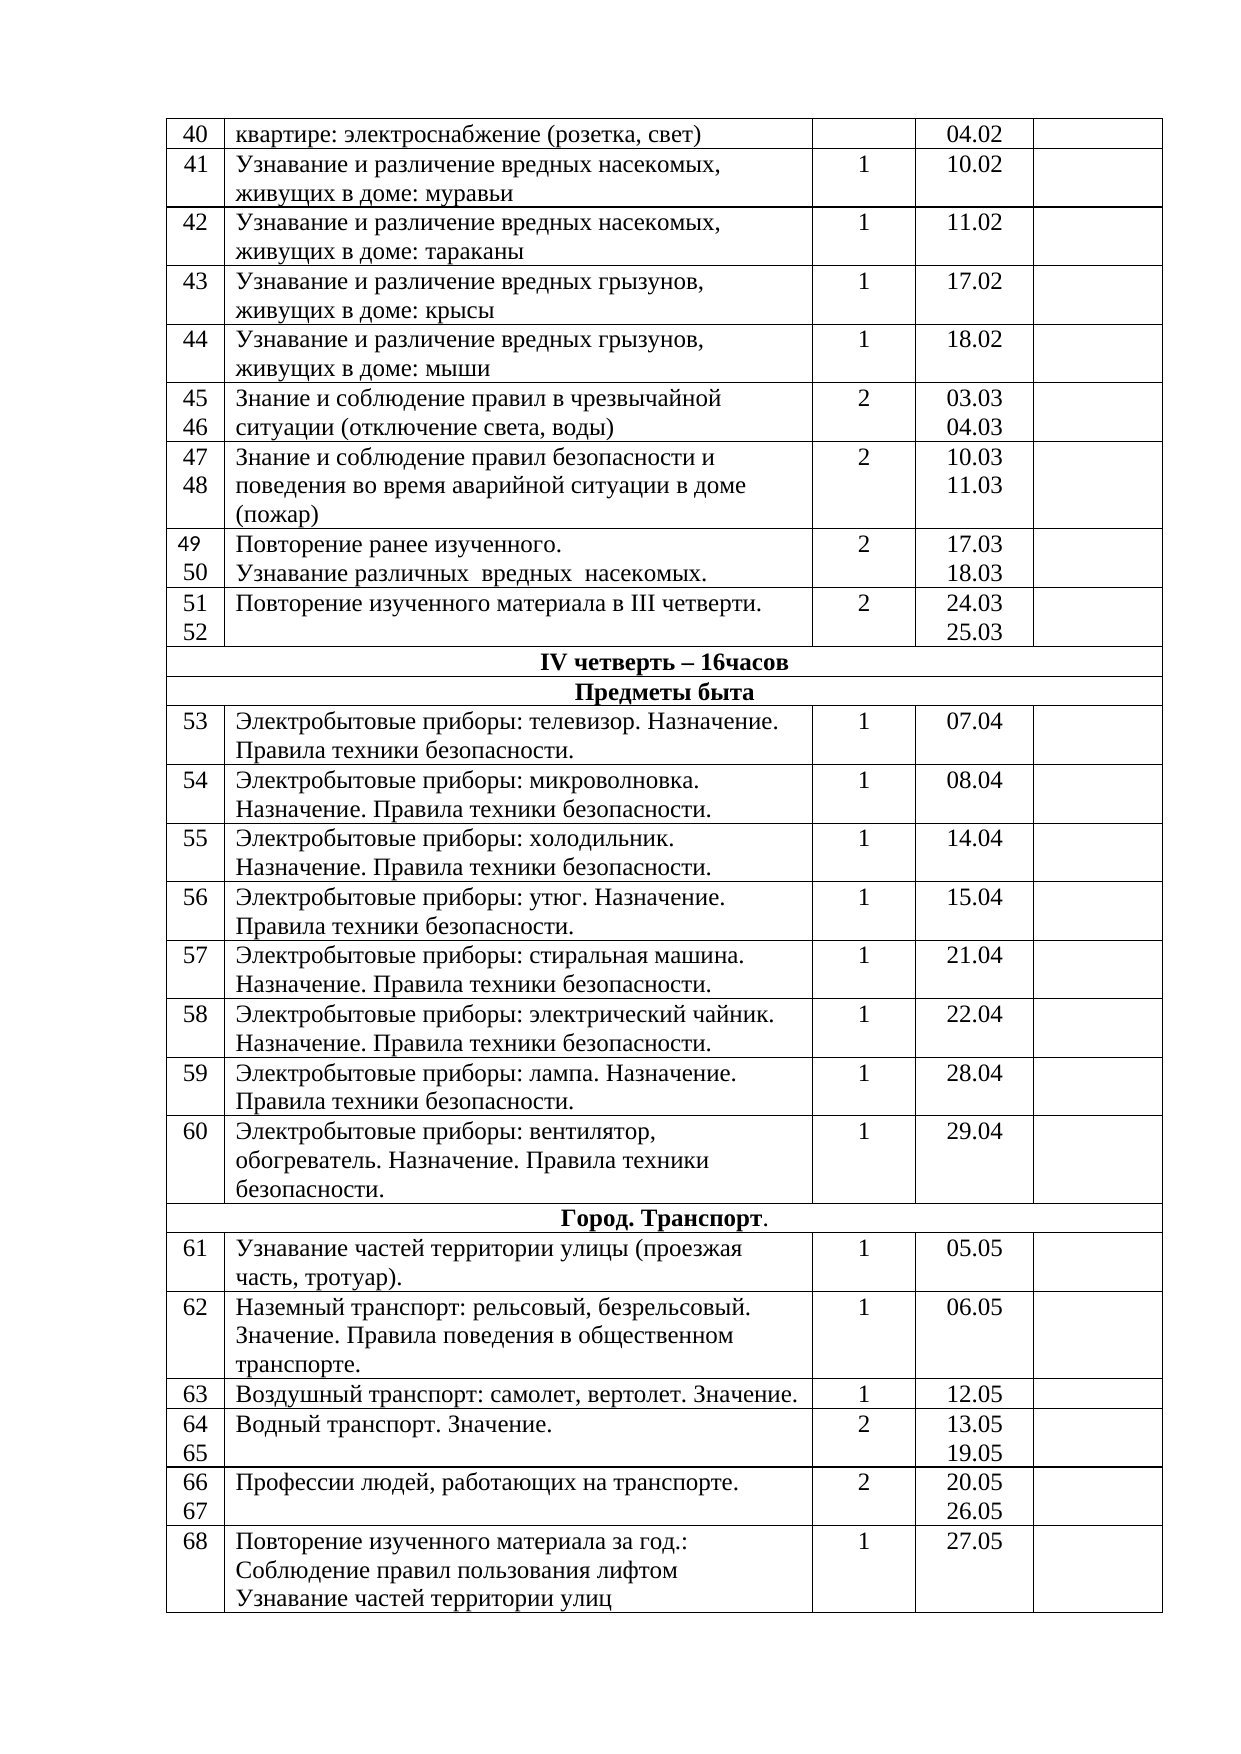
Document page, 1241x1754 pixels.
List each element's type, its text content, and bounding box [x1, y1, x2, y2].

table_cell [1034, 208, 1162, 265]
table_cell 1 [813, 1526, 915, 1612]
table_cell 24.03 25.03 [916, 588, 1033, 646]
table_cell 14.04 [916, 824, 1033, 881]
table_cell 13.05 19.05 [916, 1409, 1033, 1466]
table_cell [1034, 588, 1162, 646]
table_cell 10.03 11.03 [916, 442, 1033, 528]
table_cell Узнавание частей территории улицы (проезжая часть, тротуар). [225, 1233, 812, 1291]
table_cell Повторение изученного материала в III четверти. [225, 588, 812, 646]
table_cell 2 [813, 383, 915, 441]
table_cell 61 [167, 1233, 224, 1291]
table_cell 07.04 [916, 706, 1033, 764]
table_cell 56 [167, 882, 224, 939]
table_cell [1034, 1379, 1162, 1408]
table_cell Узнавание и различение вредных насекомых, живущих в доме: тараканы [225, 208, 812, 265]
table_cell 21.04 [916, 941, 1033, 998]
table_cell [1034, 1409, 1162, 1466]
table_cell 1 [813, 941, 915, 998]
table_cell 1 [813, 882, 915, 939]
table_cell 28.04 [916, 1058, 1033, 1115]
table_cell Воздушный транспорт: самолет, вертолет. Значение. [225, 1379, 812, 1408]
table_cell 54 [167, 765, 224, 822]
table_cell [1034, 1233, 1162, 1291]
table_cell 27.05 [916, 1526, 1033, 1612]
table_cell 12.05 [916, 1379, 1033, 1408]
table_cell [1034, 1116, 1162, 1202]
table_cell 1 [813, 1116, 915, 1202]
table_cell [1034, 1292, 1162, 1378]
table_cell 60 [167, 1116, 224, 1202]
table_cell 1 [813, 1379, 915, 1408]
table_cell 53 [167, 706, 224, 764]
table_cell Электробытовые приборы: телевизор. Назначение. Правила техники безопасности. [225, 706, 812, 764]
table_cell 2 [813, 442, 915, 528]
table_cell 1 [813, 765, 915, 822]
table_cell Узнавание и различение вредных насекомых, живущих в доме: муравьи [225, 149, 812, 206]
table_cell 63 [167, 1379, 224, 1408]
table_cell Электробытовые приборы: микроволновка. Назначение. Правила техники безопасности. [225, 765, 812, 822]
table_cell 1 [813, 706, 915, 764]
table_cell [1034, 1526, 1162, 1612]
table_cell 18.02 [916, 325, 1033, 382]
table_cell [1034, 1468, 1162, 1525]
table_cell 66 67 [167, 1468, 224, 1525]
table_cell 1 [813, 266, 915, 323]
table_cell 62 [167, 1292, 224, 1378]
table_cell IV четверть – 16часов [167, 647, 1162, 676]
table_cell 58 [167, 999, 224, 1057]
table_cell Повторение ранее изученного. Узнавание различных вредных насекомых. [225, 529, 812, 587]
table_cell [1034, 999, 1162, 1057]
table_cell 55 [167, 824, 224, 881]
table_cell Электробытовые приборы: холодильник. Назначение. Правила техники безопасности. [225, 824, 812, 881]
table_cell 39 40 [167, 119, 224, 148]
table_cell 08.04 [916, 765, 1033, 822]
table_cell 03.03 04.03 [916, 383, 1033, 441]
table_cell 15.04 [916, 882, 1033, 939]
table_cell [225, 1526, 812, 1612]
table_cell 17.03 18.03 [916, 529, 1033, 587]
table_cell Водный транспорт. Значение. [225, 1409, 812, 1466]
table_cell Предметы быта [167, 677, 1162, 705]
table_cell 44 [167, 325, 224, 382]
table_cell Электробытовые приборы: утюг. Назначение. Правила техники безопасности. [225, 882, 812, 939]
table_cell 6465 [167, 1409, 224, 1466]
table_cell 11.02 [916, 208, 1033, 265]
table_cell 51 52 [167, 588, 224, 646]
table_cell Профессии людей, работающих на транспорте. [225, 1468, 812, 1525]
table_cell [1034, 941, 1162, 998]
table_cell 17.02 [916, 266, 1033, 323]
table_cell Электробытовые приборы: электрический чайник. Назначение. Правила техники безопасности. [225, 999, 812, 1057]
table_cell 1 [813, 325, 915, 382]
table_cell 59 [167, 1058, 224, 1115]
table_cell 45 46 [167, 383, 224, 441]
table_cell 1 [813, 824, 915, 881]
table_cell [1034, 325, 1162, 382]
table_cell 41 [167, 149, 224, 206]
table_cell Узнавание и различение вредных грызунов, живущих в доме: крысы [225, 266, 812, 323]
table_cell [225, 119, 812, 148]
table_cell 05.05 [916, 1233, 1033, 1291]
table_cell 2 [813, 529, 915, 587]
table_cell [1034, 266, 1162, 323]
table_cell 2 [813, 1409, 915, 1466]
table_cell 10.02 [916, 149, 1033, 206]
table_cell [1034, 882, 1162, 939]
table_cell 57 [167, 941, 224, 998]
table_cell 03.02 04.02 [916, 119, 1033, 148]
table_cell 20.05 26.05 [916, 1468, 1033, 1525]
table_cell 2 [813, 588, 915, 646]
table_cell [1034, 149, 1162, 206]
table_cell [1034, 442, 1162, 528]
table_cell 2 [813, 119, 915, 148]
table_cell 1 [813, 1233, 915, 1291]
table_cell 29.04 [916, 1116, 1033, 1202]
table_cell [1034, 824, 1162, 881]
table_cell Наземный транспорт: рельсовый, безрельсовый. Значение. Правила поведения в общественном транспорте. [225, 1292, 812, 1378]
table_cell 06.05 [916, 1292, 1033, 1378]
table_cell Электробытовые приборы: вентилятор, обогреватель. Назначение. Правила техники безопасности. [225, 1116, 812, 1202]
table_cell [1034, 706, 1162, 764]
table_cell 2 [813, 1468, 915, 1525]
table_cell 1 [813, 1292, 915, 1378]
table_cell Знание и соблюдение правил безопасности и поведения во время аварийной ситуации в доме (пожар) [225, 442, 812, 528]
table_cell 68 [167, 1526, 224, 1612]
table_cell [1034, 119, 1162, 148]
table_cell Знание и соблюдение правил в чрезвычайной ситуации (отключение света, воды) [225, 383, 812, 441]
table_cell [1034, 1058, 1162, 1115]
table_cell [1034, 529, 1162, 587]
table_cell [1034, 765, 1162, 822]
table_cell 1 [813, 999, 915, 1057]
table_cell Электробытовые приборы: лампа. Назначение. Правила техники безопасности. [225, 1058, 812, 1115]
table_cell Узнавание и различение вредных грызунов, живущих в доме: мыши [225, 325, 812, 382]
table_cell 1 [813, 1058, 915, 1115]
table_cell 22.04 [916, 999, 1033, 1057]
table_cell 1 [813, 149, 915, 206]
table_cell 49 50 [167, 529, 224, 587]
table_cell 47 48 [167, 442, 224, 528]
table_cell Город. Транспорт. [167, 1204, 1162, 1232]
table_cell 42 [167, 208, 224, 265]
table_cell 1 [813, 208, 915, 265]
table_cell Электробытовые приборы: стиральная машина. Назначение. Правила техники безопасности. [225, 941, 812, 998]
table_cell [1034, 383, 1162, 441]
table_cell 43 [167, 266, 224, 323]
